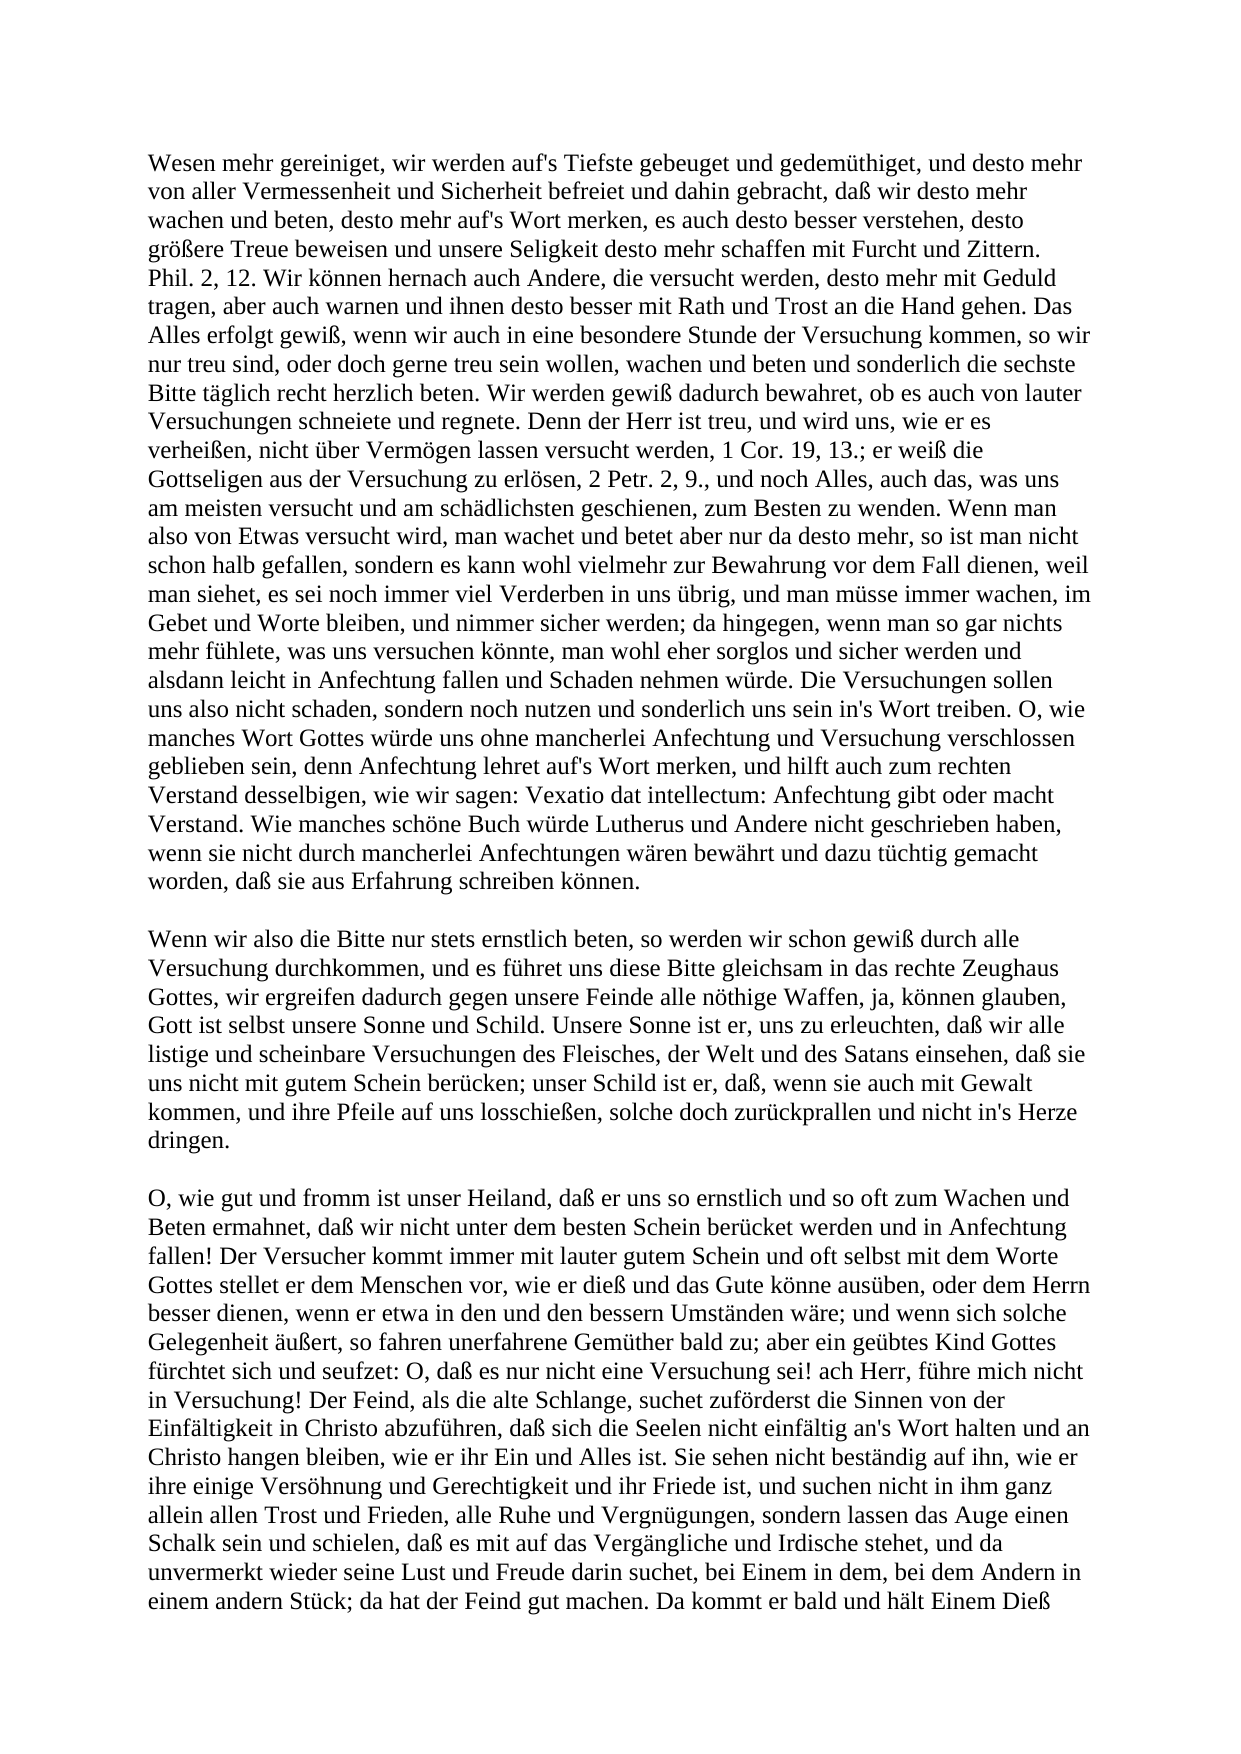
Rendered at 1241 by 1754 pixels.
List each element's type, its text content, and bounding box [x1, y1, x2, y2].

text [148, 148, 1093, 895]
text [148, 1183, 1093, 1615]
text Wenn wir also die Bitte nur stets ernstlich beten, so werden wir schon gewiß durch alle Versuchung durchkommen, und es führet uns diese Bitte gleichsam in das rechte Zeughaus Gottes, wir ergreifen dadurch gegen unsere Feinde alle nöthige Waffen, ja, können glauben, Gott ist selbst unsere Sonne und Schild. Unsere Sonne ist er, uns zu erleuchten, daß wir alle listige und scheinbare Versuchungen des Fleisches, der Welt und des Satans einsehen, daß sie uns nicht mit gutem Schein berücken; unser Schild ist er, daß, wenn sie auch mit Gewalt kommen, und ihre Pfeile auf uns losschießen, solche doch zurückprallen und nicht in's Herze dringen. [148, 924, 1093, 1154]
